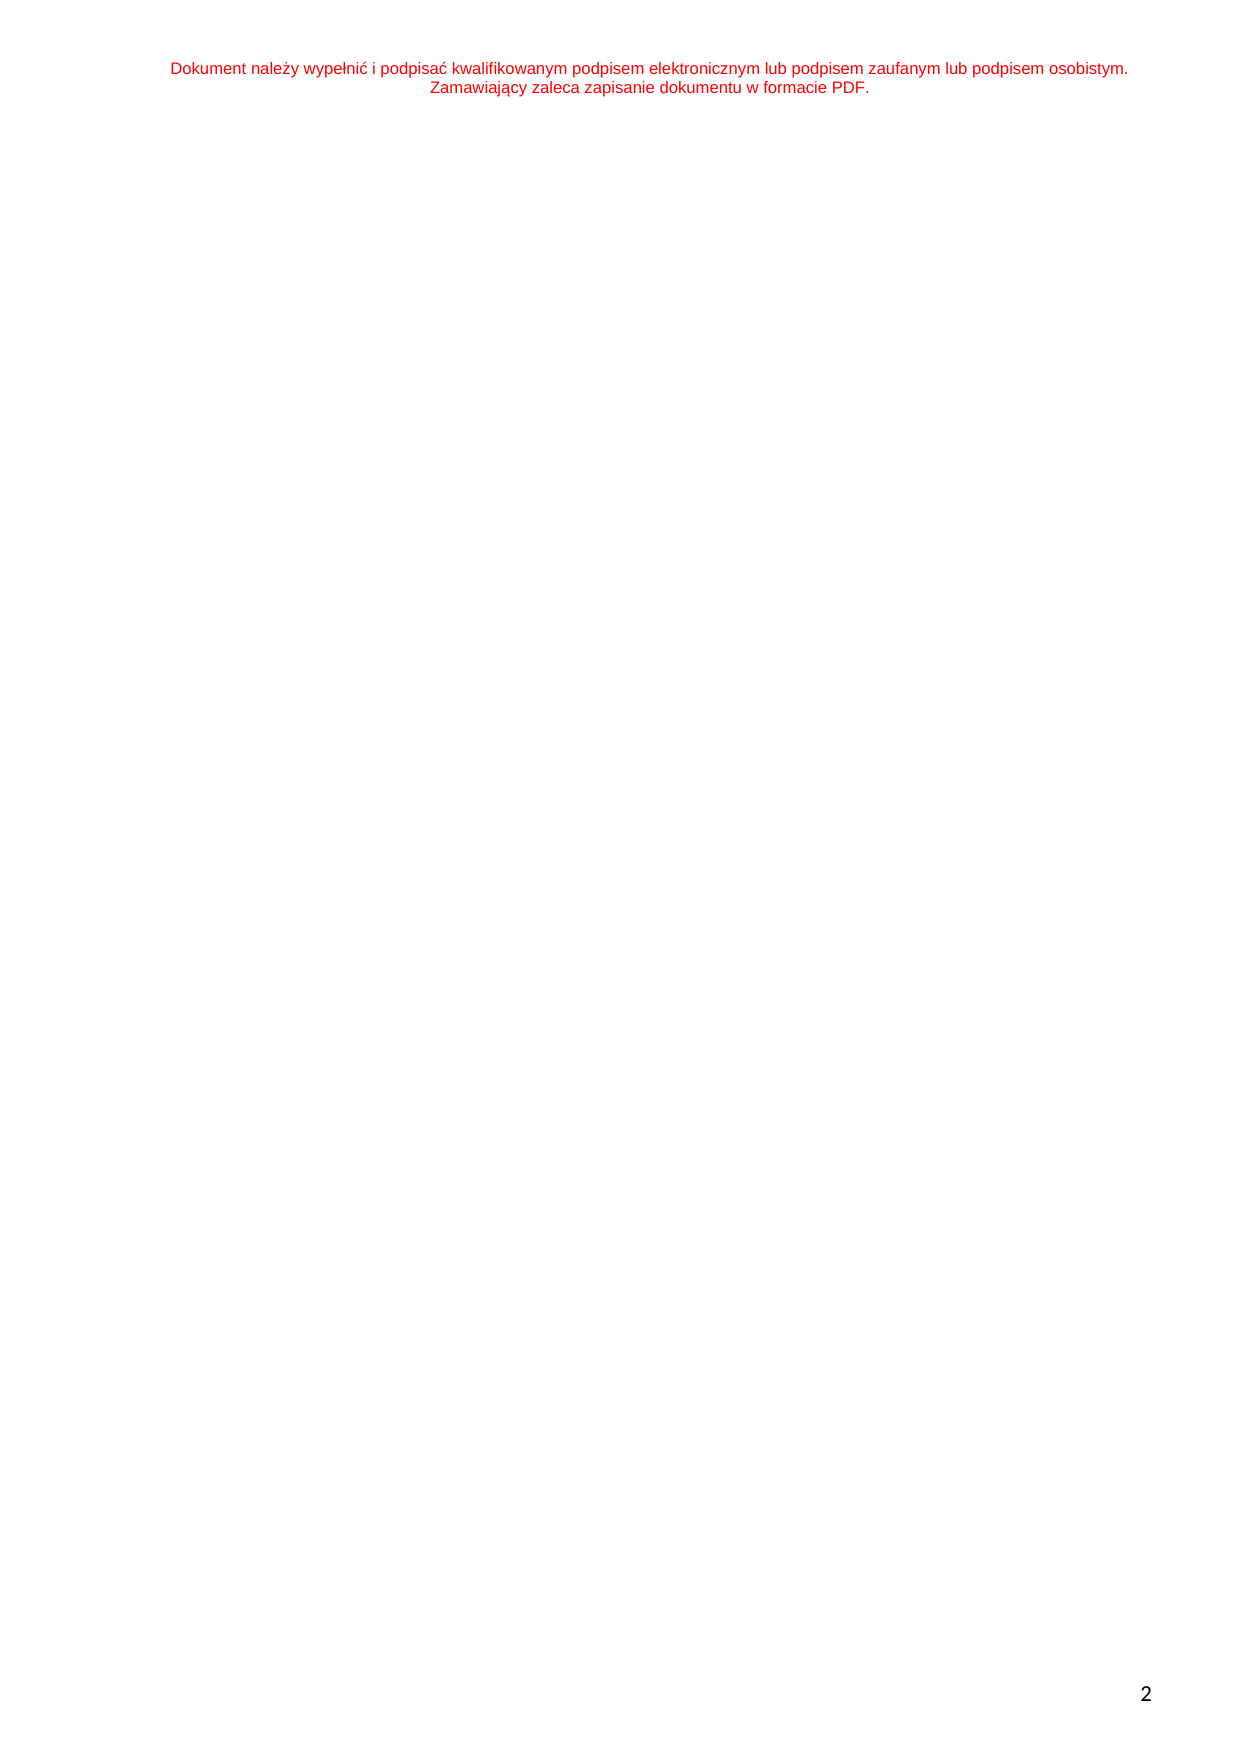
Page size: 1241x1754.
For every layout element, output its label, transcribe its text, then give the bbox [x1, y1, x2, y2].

text Dokument należy wypełnić i podpisać kwalifikowanym podpisem elektronicznym lub podpisem zaufanym lub podpisem osobistym. Zamawiający zaleca zapisanie dokumentu w formacie PDF. [148, 59, 1152, 97]
